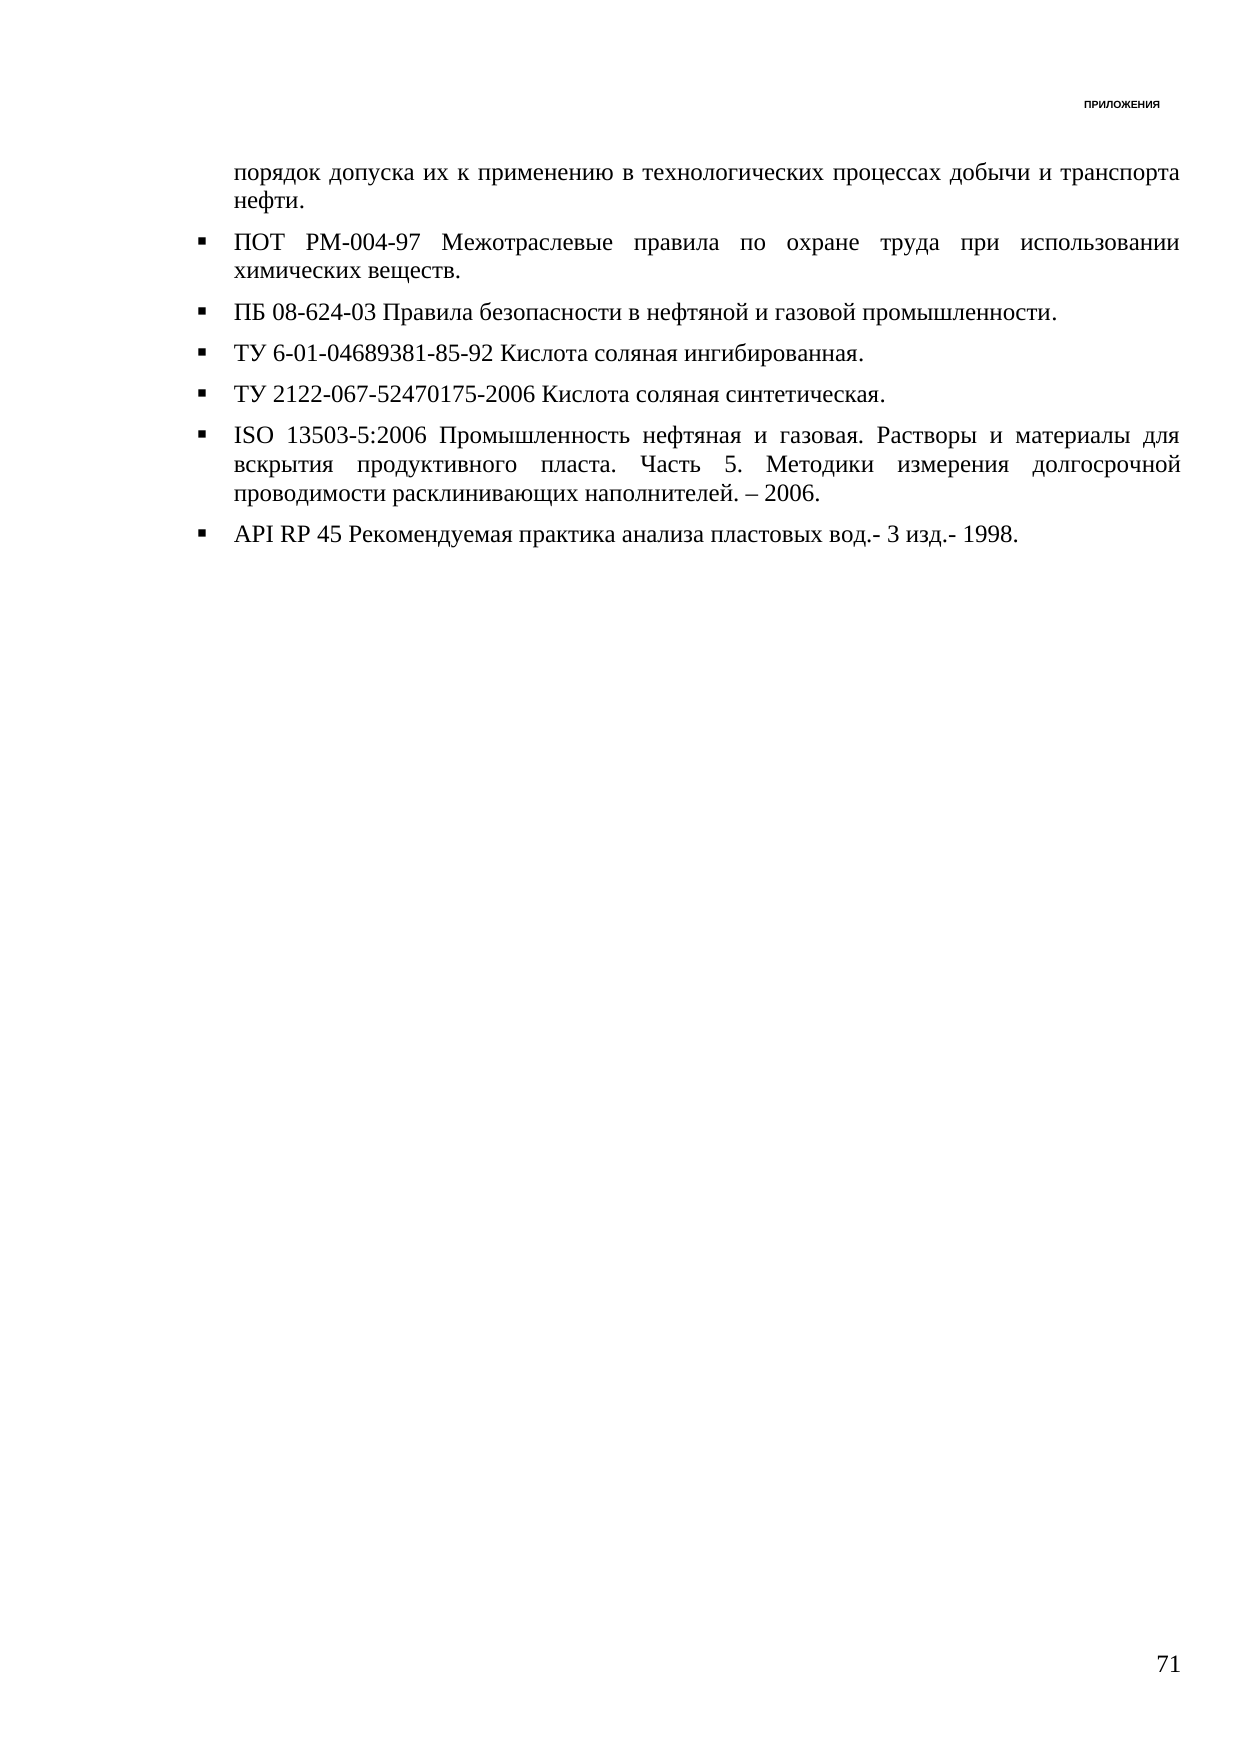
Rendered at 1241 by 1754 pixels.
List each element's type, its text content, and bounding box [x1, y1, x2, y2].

list API RP 45 Рекомендуемая практика анализа пластовых вод.- 3 изд.- 1998. [196, 519, 1181, 548]
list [196, 157, 1181, 214]
list ПБ 08-624-03 Правила безопасности в нефтяной и газовой промышленности. [196, 297, 1181, 325]
list ISO 13503-5:2006 Промышленность нефтяная и газовая. Растворы и материалы для вскрытия продуктивного пласта. Часть 5. Методики измерения долгосрочной проводимости расклинивающих наполнителей. – 2006. [196, 420, 1181, 507]
list ТУ 6-01-04689381-85-92 Кислота соляная ингибированная. [196, 338, 1181, 367]
list ПОТ РМ-004-97 Межотраслевые правила по охране труда при использовании химических веществ. [196, 227, 1181, 284]
list ТУ 2122-067-52470175-2006 Кислота соляная синтетическая. [196, 379, 1181, 408]
